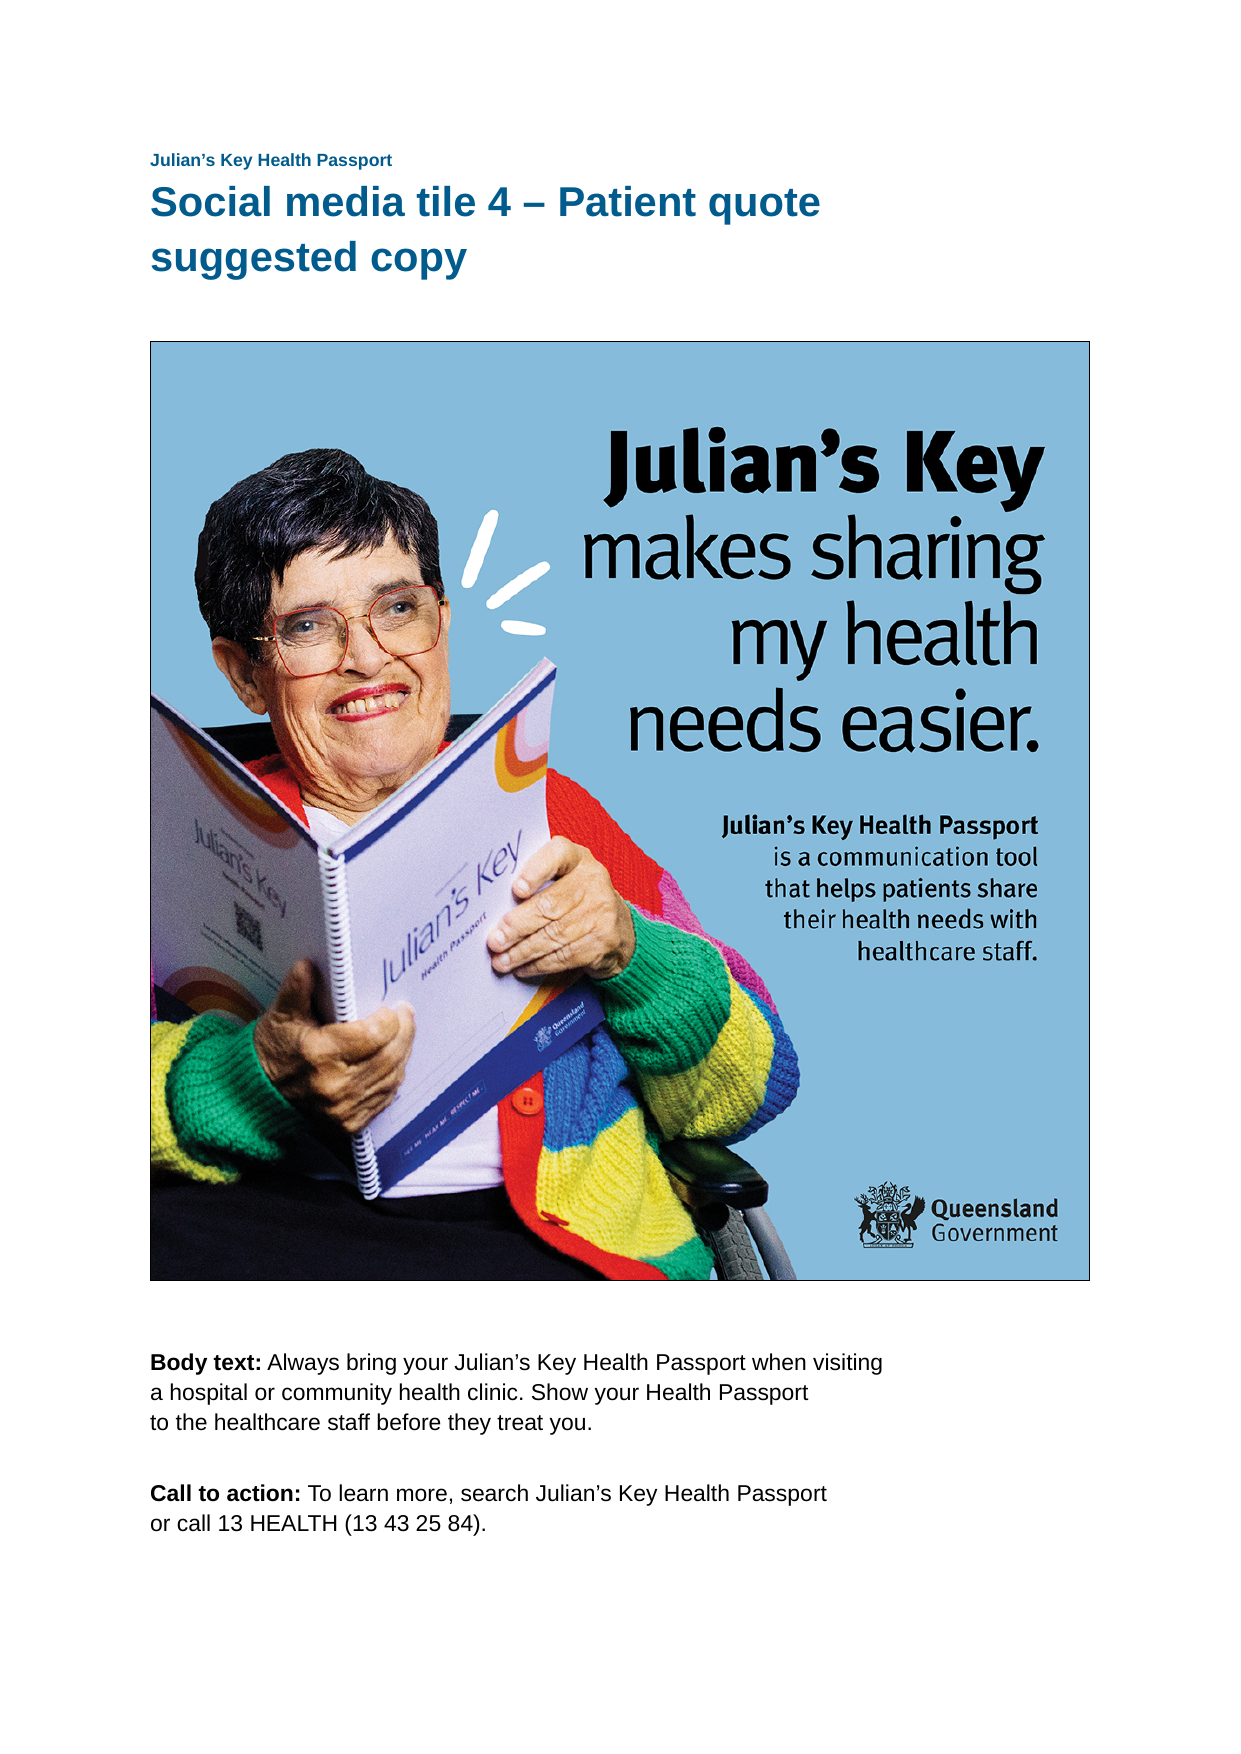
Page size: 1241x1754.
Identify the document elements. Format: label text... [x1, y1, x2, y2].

text Call to action: To learn more, search Julian’s Key Health Passport or call 13 HEALTH (13 43 25 84). [150, 1480, 1090, 1537]
picture [151, 342, 1089, 1280]
text Julian’s Key Health Passport Social media tile 4 – Patient quote suggested copy [150, 150, 1090, 341]
text Body text: Always bring your Julian’s Key Health Passport when visiting a hospital or community health clinic. Show your Health Passport to the healthcare staff before they treat you. [150, 1349, 1090, 1475]
